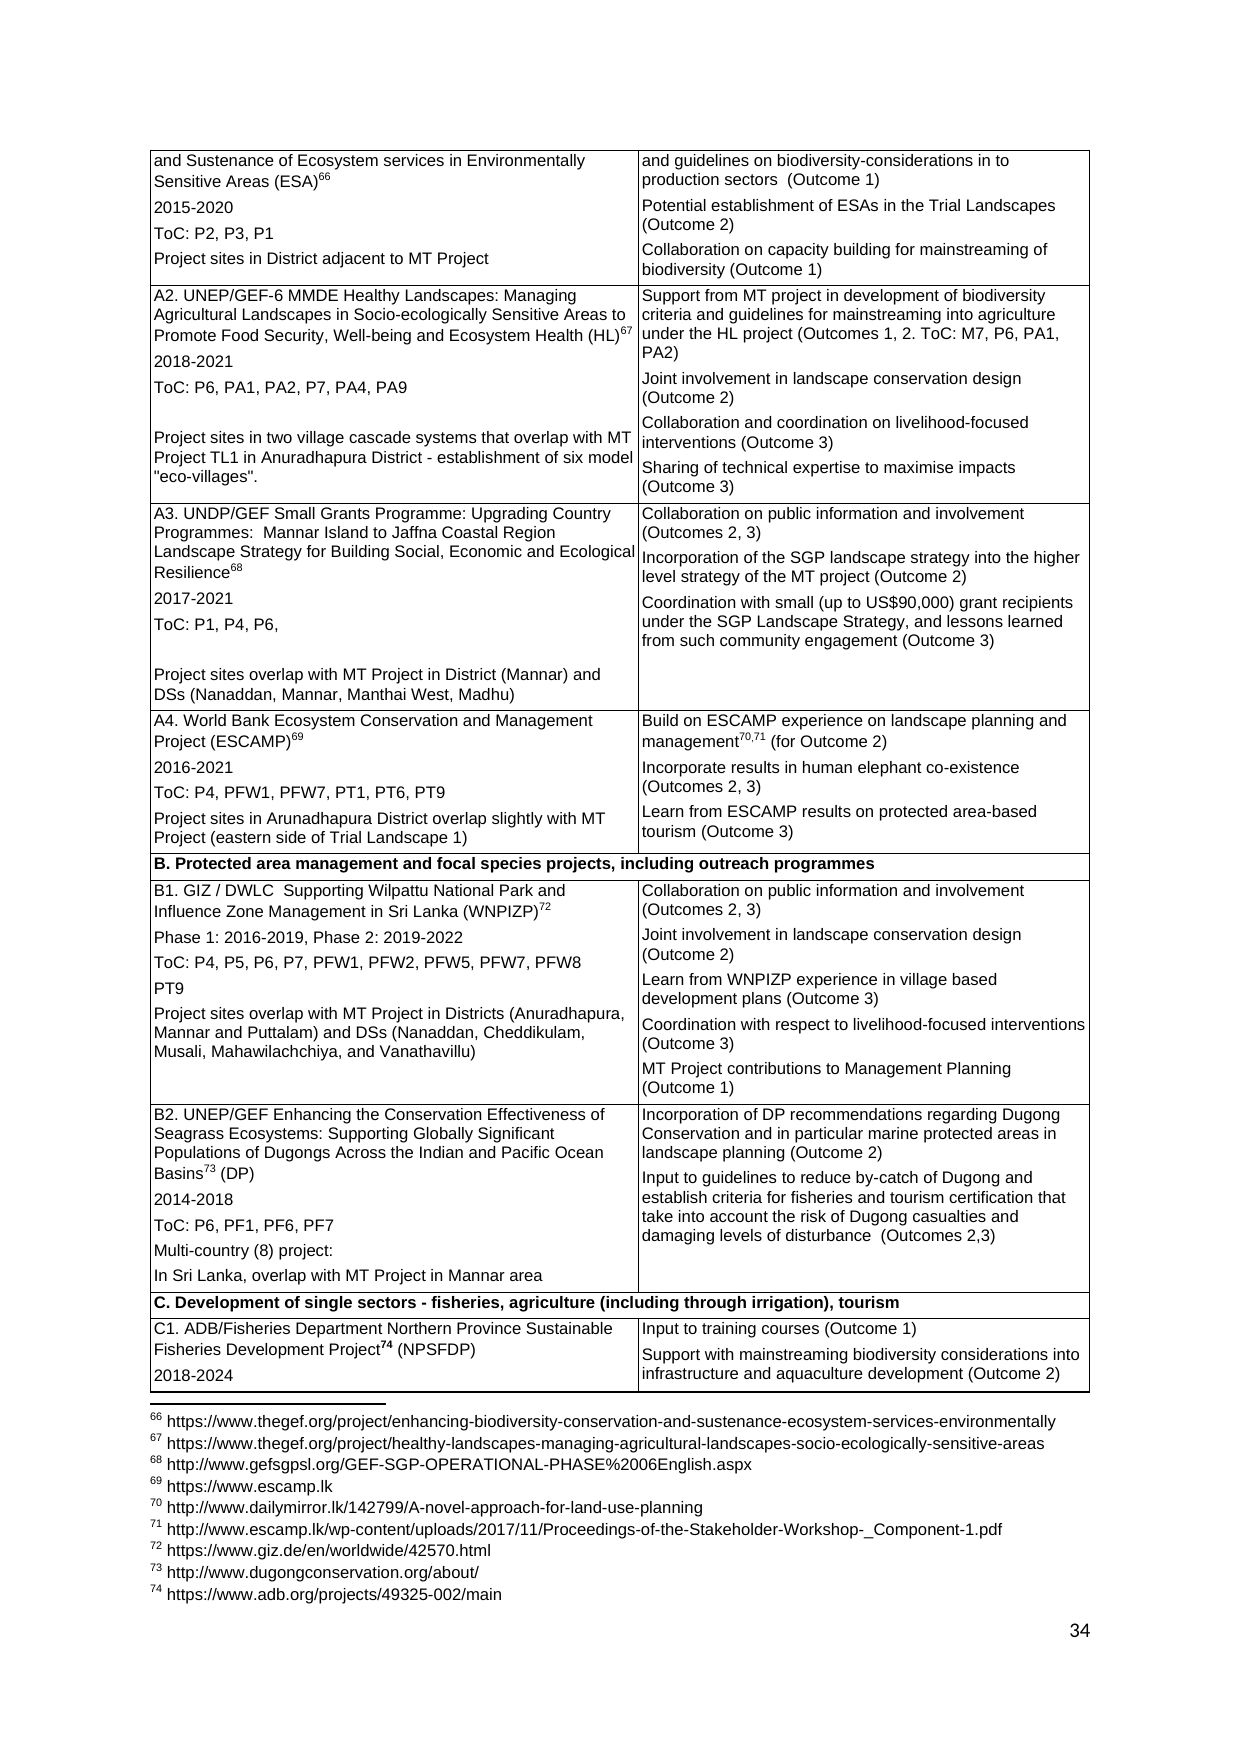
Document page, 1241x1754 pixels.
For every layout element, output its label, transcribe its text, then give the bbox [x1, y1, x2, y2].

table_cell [151, 1319, 638, 1391]
table_cell A2. UNEP/GEF-6 MMDE Healthy Landscapes: Managing Agricultural Landscapes in Socio-ecologically Sensitive Areas to Promote Food Security, Well-being and Ecosystem Health (HL) 2018-2021 ToC: P6, PA1, PA2, P7, PA4, PA9 Project sites in two village cascade systems that overlap with MT Project TL1 in Anuradhapura District - establishment of six model "eco-villages". [151, 286, 638, 502]
table_cell Collaboration on public information and involvement (Outcomes 2, 3) Joint involvement in landscape conservation design (Outcome 2) Learn from WNPIZP experience in village based development plans (Outcome 3) Coordination with respect to livelihood-focused interventions (Outcome 3) MT Project contributions to Management Planning (Outcome 1) [639, 881, 1089, 1103]
table_cell Incorporation of DP recommendations regarding Dugong Conservation and in particular marine protected areas in landscape planning (Outcome 2) Input to guidelines to reduce by-catch of Dugong and establish criteria for fisheries and tourism certification that take into account the risk of Dugong casualties and damaging levels of disturbance (Outcomes 2,3) [639, 1105, 1089, 1292]
table_cell B1. GIZ / DWLC Supporting Wilpattu National Park and Influence Zone Management in Sri Lanka (WNPIZP) Phase 1: 2016-2019, Phase 2: 2019-2022 ToC: P4, P5, P6, P7, PFW1, PFW2, PFW5, PFW7, PFW8 PT9 Project sites overlap with MT Project in Districts (Anuradhapura, Mannar and Puttalam) and DSs (Nanaddan, Cheddikulam, Musali, Mahawilachchiya, and Vanathavillu) [151, 881, 638, 1103]
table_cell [639, 1319, 1089, 1391]
table_cell Support from MT project in development of biodiversity criteria and guidelines for mainstreaming into agriculture under the HL project (Outcomes 1, 2. ToC: M7, P6, PA1, PA2) Joint involvement in landscape conservation design (Outcome 2) Collaboration and coordination on livelihood-focused interventions (Outcome 3) Sharing of technical expertise to maximise impacts (Outcome 3) [639, 286, 1089, 502]
table_cell A4. World Bank Ecosystem Conservation and Management Project (ESCAMP) 2016-2021 ToC: P4, PFW1, PFW7, PT1, PT6, PT9 Project sites in Arunadhapura District overlap slightly with MT Project (eastern side of Trial Landscape 1) [151, 711, 638, 853]
table_cell B. Protected area management and focal species projects, including outreach programmes [151, 854, 1089, 879]
table_cell Build on ESCAMP experience on landscape planning and management, (for Outcome 2) Incorporate results in human elephant co-existence (Outcomes 2, 3) Learn from ESCAMP results on protected area-based tourism (Outcome 3) [639, 711, 1089, 853]
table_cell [639, 151, 1089, 285]
table_cell B2. UNEP/GEF Enhancing the Conservation Effectiveness of Seagrass Ecosystems: Supporting Globally Significant Populations of Dugongs Across the Indian and Pacific Ocean Basins (DP) 2014-2018 ToC: P6, PF1, PF6, PF7 Multi-country (8) project: In Sri Lanka, overlap with MT Project in Mannar area [151, 1105, 638, 1292]
table_cell Collaboration on public information and involvement (Outcomes 2, 3) Incorporation of the SGP landscape strategy into the higher level strategy of the MT project (Outcome 2) Coordination with small (up to US$90,000) grant recipients under the SGP Landscape Strategy, and lessons learned from such community engagement (Outcome 3) [639, 504, 1089, 710]
table_cell C. Development of single sectors - fisheries, agriculture (including through irrigation), tourism [151, 1293, 1089, 1318]
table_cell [151, 151, 638, 285]
table_cell A3. UNDP/GEF Small Grants Programme: Upgrading Country Programmes: Mannar Island to Jaffna Coastal Region Landscape Strategy for Building Social, Economic and Ecological Resilience 2017-2021 ToC: P1, P4, P6, Project sites overlap with MT Project in District (Mannar) and DSs (Nanaddan, Mannar, Manthai West, Madhu) [151, 504, 638, 710]
